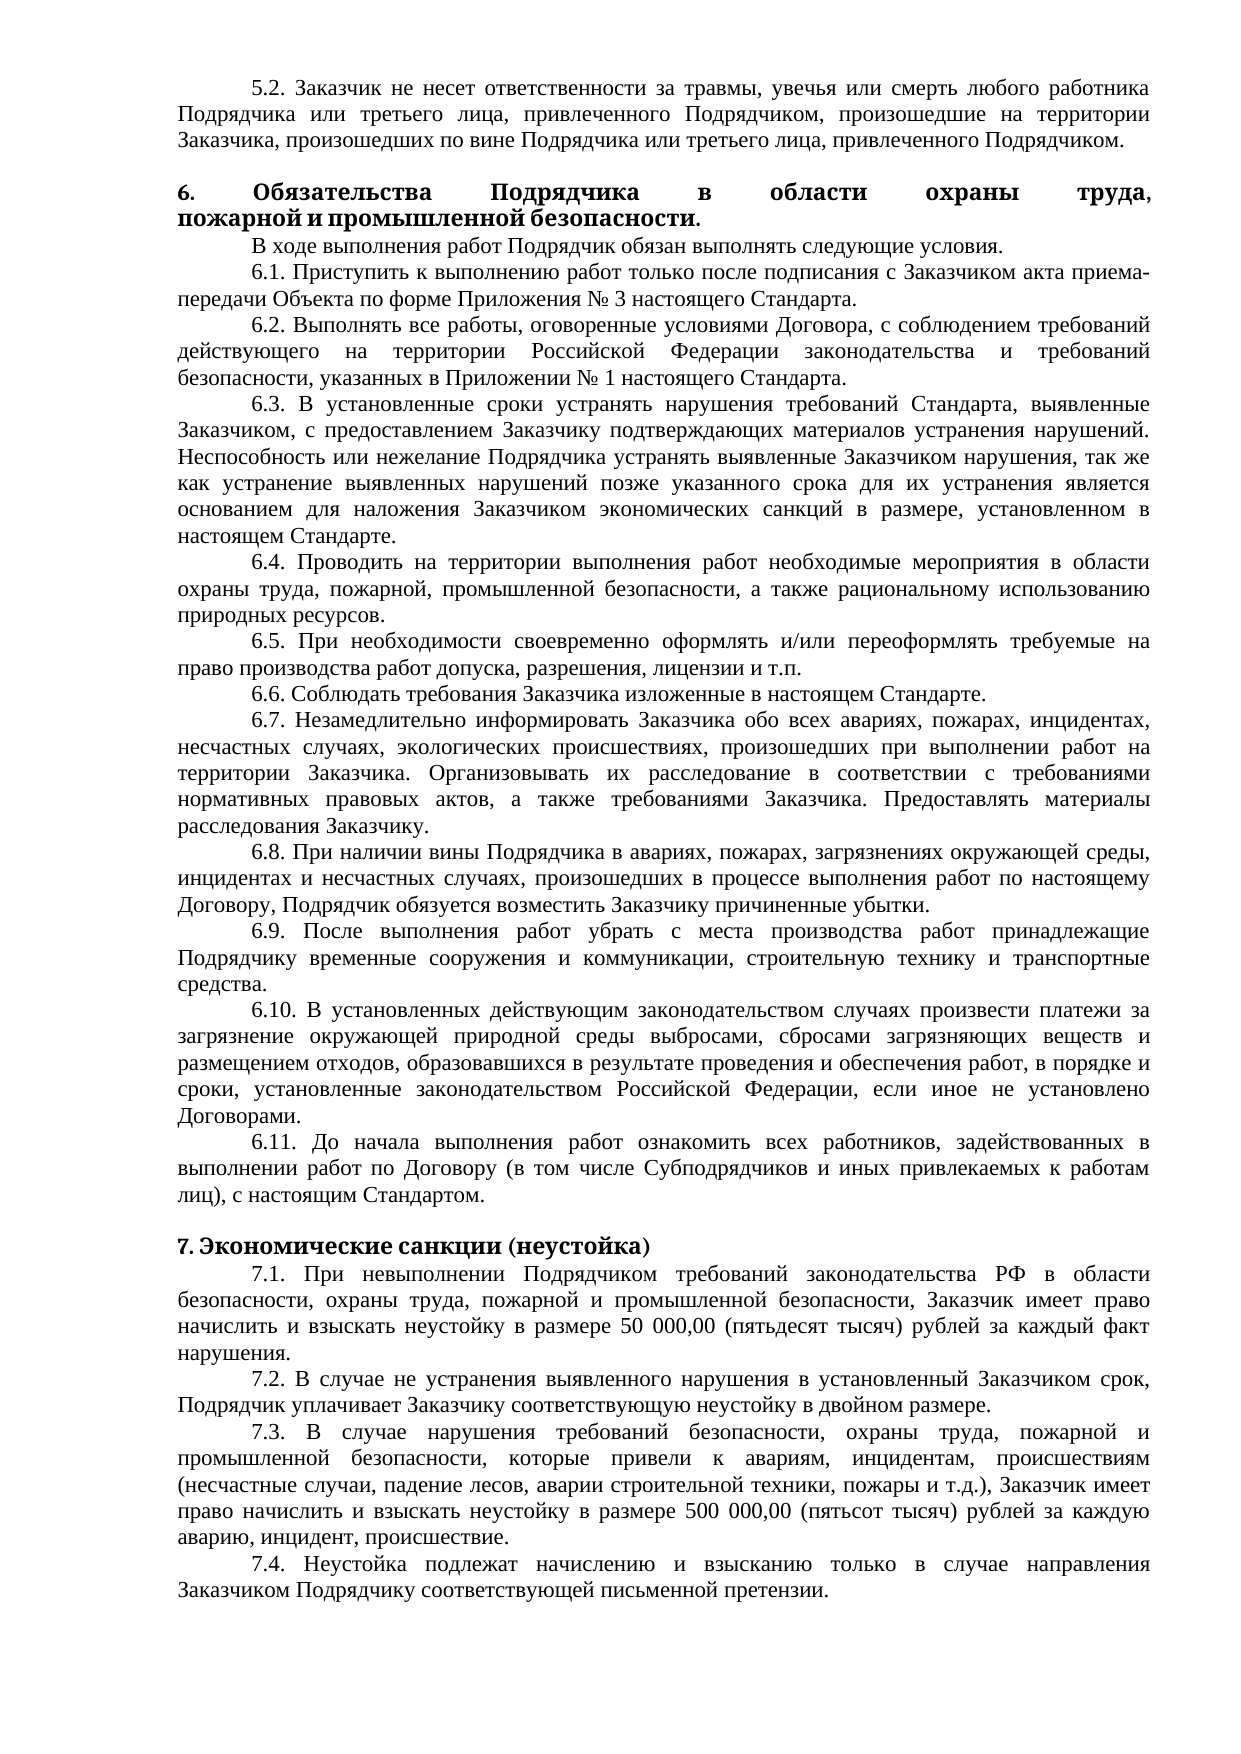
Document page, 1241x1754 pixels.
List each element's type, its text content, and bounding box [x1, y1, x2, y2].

text 6.3. В установленные сроки устранять нарушения требований Стандарта, выявленные Заказчиком, с предоставлением Заказчику подтверждающих материалов устранения нарушений. Неспособность или нежелание Подрядчика устранять выявленные Заказчиком нарушения, так же как устранение выявленных нарушений позже указанного срока для их устранения является основанием для наложения Заказчиком экономических санкций в размере, установленном в настоящем Стандарте. [177, 390, 1152, 548]
text 7.1. При невыполнении Подрядчиком требований законодательства РФ в области безопасности, охраны труда, пожарной и промышленной безопасности, Заказчик имеет право начислить и взыскать неустойку в размере 50 000,00 (пятьдесят тысяч) рублей за каждый факт нарушения. [177, 1260, 1152, 1365]
text 6.11. До начала выполнения работ ознакомить всех работников, задействованных в выполнении работ по Договору (в том числе Субподрядчиков и иных привлекаемых к работам лиц), с настоящим Стандартом. [177, 1128, 1152, 1207]
text 6.1. Приступить к выполнению работ только после подписания с Заказчиком акта приема-передачи Объекта по форме Приложения № 3 настоящего Стандарта. [177, 258, 1152, 311]
text 7.3. В случае нарушения требований безопасности, охраны труда, пожарной и промышленной безопасности, которые привели к авариям, инцидентам, происшествиям (несчастные случаи, падение лесов, аварии строительной техники, пожары и т.д.), Заказчик имеет право начислить и взыскать неустойку в размере 500 000,00 (пятьсот тысяч) рублей за каждую аварию, инцидент, происшествие. [177, 1418, 1152, 1550]
text В ходе выполнения работ Подрядчик обязан выполнять следующие условия. [177, 232, 1152, 258]
text 6.7. Незамедлительно информировать Заказчика обо всех авариях, пожарах, инцидентах, несчастных случаях, экологических происшествиях, произошедших при выполнении работ на территории Заказчика. Организовывать их расследование в соответствии с требованиями нормативных правовых актов, а также требованиями Заказчика. Предоставлять материалы расследования Заказчику. [177, 706, 1152, 838]
text 6.9. После выполнения работ убрать с места производства работ принадлежащие Подрядчику временные сооружения и коммуникации, строительную технику и транспортные средства. [177, 917, 1152, 996]
text 6.2. Выполнять все работы, оговоренные условиями Договора, с соблюдением требований действующего на территории Российской Федерации законодательства и требований безопасности, указанных в Приложении № 1 настоящего Стандарта. [177, 311, 1152, 390]
text 6.10. В установленных действующим законодательством случаях произвести платежи за загрязнение окружающей природной среды выбросами, сбросами загрязняющих веществ и размещением отходов, образовавшихся в результате проведения и обеспечения работ, в порядке и сроки, установленные законодательством Российской Федерации, если иное не установлено Договорами. [177, 996, 1152, 1128]
text 5.2. Заказчик не несет ответственности за травмы, увечья или смерть любого работника Подрядчика или третьего лица, привлеченного Подрядчиком, произошедшие на территории Заказчика, произошедших по вине Подрядчика или третьего лица, привлеченного Подрядчиком. [177, 74, 1152, 153]
text 7.4. Неустойка подлежат начислению и взысканию только в случае направления Заказчиком Подрядчику соответствующей письменной претензии. [177, 1550, 1152, 1602]
text 6.4. Проводить на территории выполнения работ необходимые мероприятия в области охраны труда, пожарной, промышленной безопасности, а также рациональному использованию природных ресурсов. [177, 548, 1152, 627]
subtitle 7. Экономические санкции (неустойка) [177, 1233, 1152, 1260]
text 6.5. При необходимости своевременно оформлять и/или переоформлять требуемые на право производства работ допуска, разрешения, лицензии и т.п. [177, 627, 1152, 680]
text 7.2. В случае не устранения выявленного нарушения в установленный Заказчиком срок, Подрядчик уплачивает Заказчику соответствующую неустойку в двойном размере. [177, 1365, 1152, 1418]
text 6.8. При наличии вины Подрядчика в авариях, пожарах, загрязнениях окружающей среды, инцидентах и несчастных случаях, произошедших в процессе выполнения работ по настоящему Договору, Подрядчик обязуется возместить Заказчику причиненные убытки. [177, 838, 1152, 917]
text 6.6. Соблюдать требования Заказчика изложенные в настоящем Стандарте. [177, 680, 1152, 706]
subtitle 6. Обязательства Подрядчика в области охраны труда, пожарной и промышленной безопасности. [177, 179, 1152, 232]
